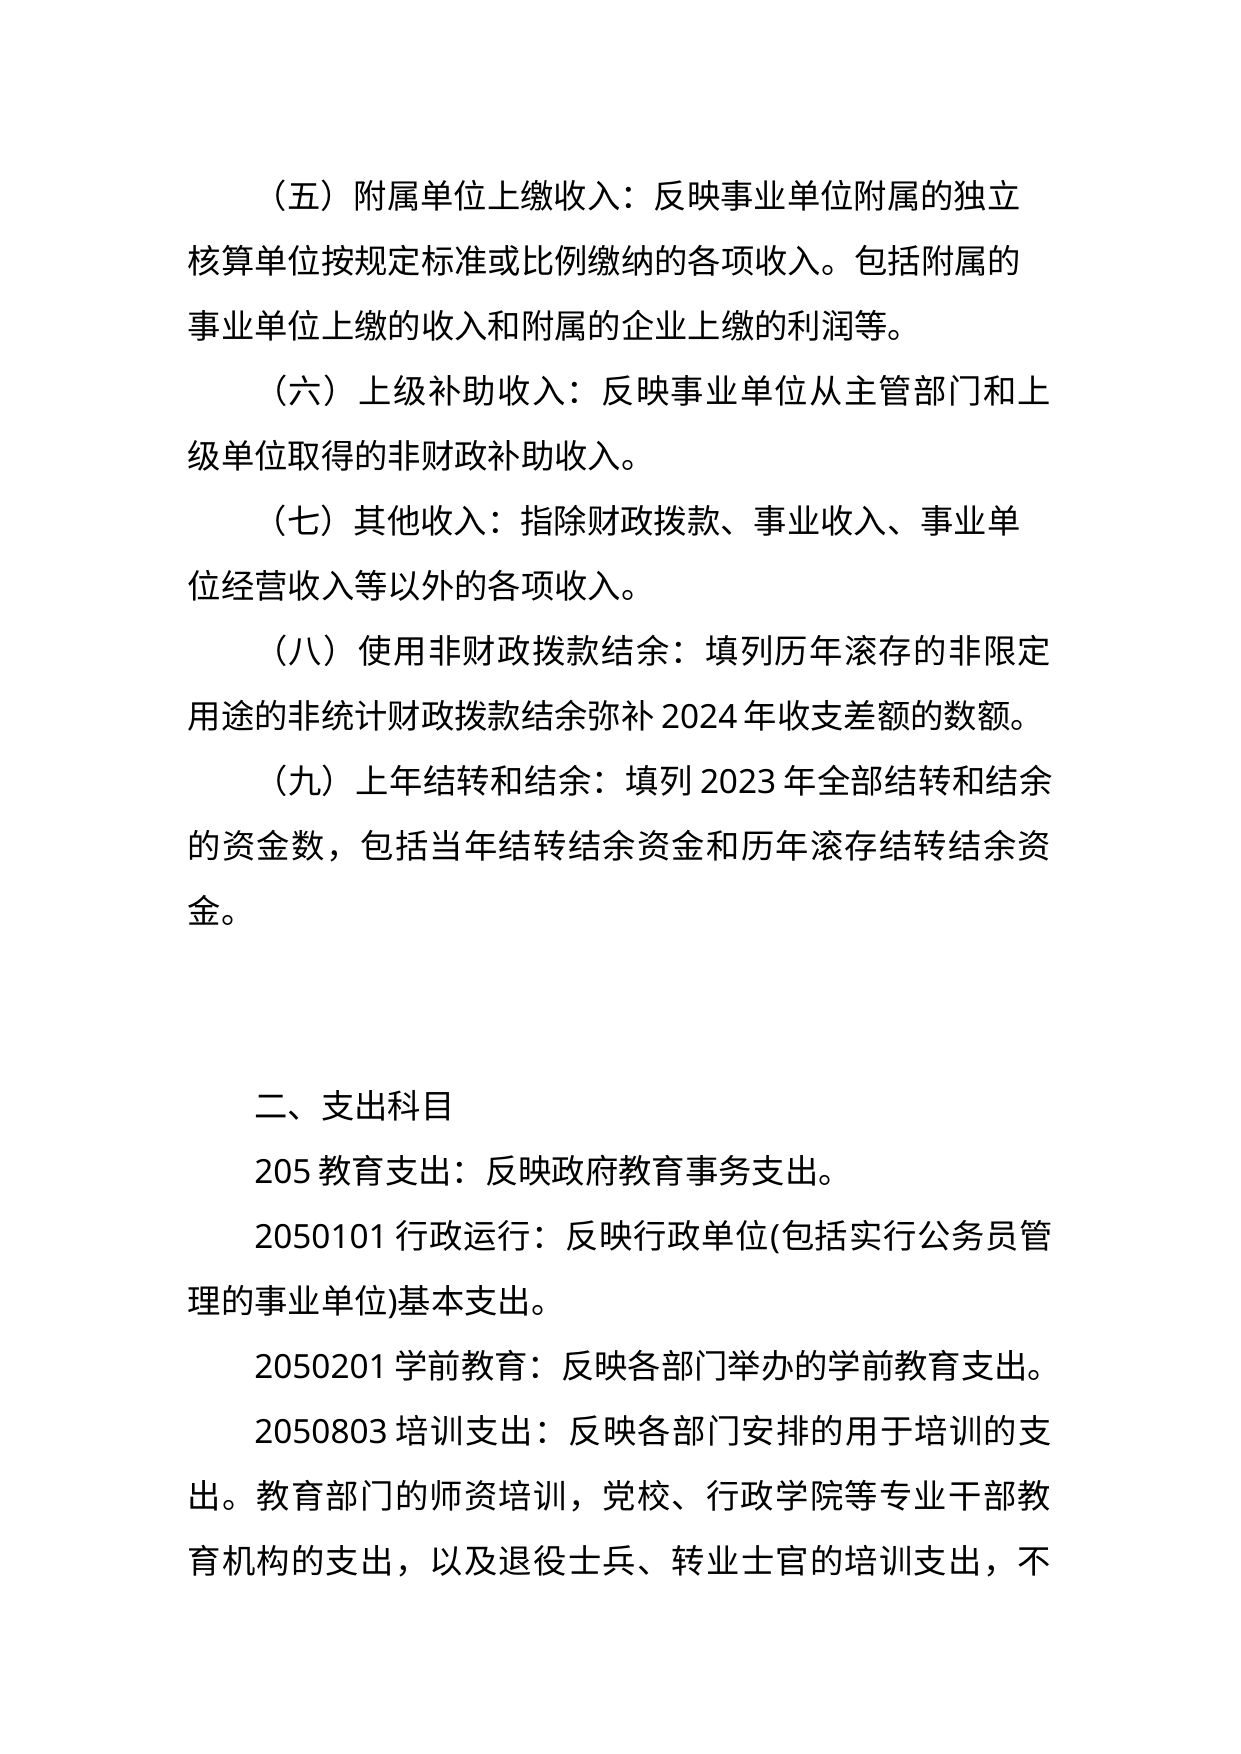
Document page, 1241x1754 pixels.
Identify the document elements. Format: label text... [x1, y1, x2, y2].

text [187, 1397, 1053, 1592]
text 二、支出科目 [187, 1072, 1053, 1137]
text （八）使用非财政拨款结余：填列历年滚存的非限定用途的非统计财政拨款结余弥补2024年收支差额的数额。 [187, 617, 1053, 747]
text 2050201学前教育：反映各部门举办的学前教育支出。 [187, 1332, 1053, 1397]
text （七）其他收入：指除财政拨款、事业收入、事业单位经营收入等以外的各项收入。 [187, 487, 1053, 617]
text 2050101行政运行：反映行政单位(包括实行公务员管理的事业单位)基本支出。 [187, 1202, 1053, 1332]
text （六）上级补助收入：反映事业单位从主管部门和上级单位取得的非财政补助收入。 [187, 357, 1053, 487]
text 205教育支出：反映政府教育事务支出。 [187, 1137, 1053, 1202]
text （五）附属单位上缴收入：反映事业单位附属的独立核算单位按规定标准或比例缴纳的各项收入。包括附属的事业单位上缴的收入和附属的企业上缴的利润等。 [187, 162, 1053, 357]
text （九）上年结转和结余：填列2023年全部结转和结余的资金数，包括当年结转结余资金和历年滚存结转结余资金。 [187, 747, 1053, 942]
